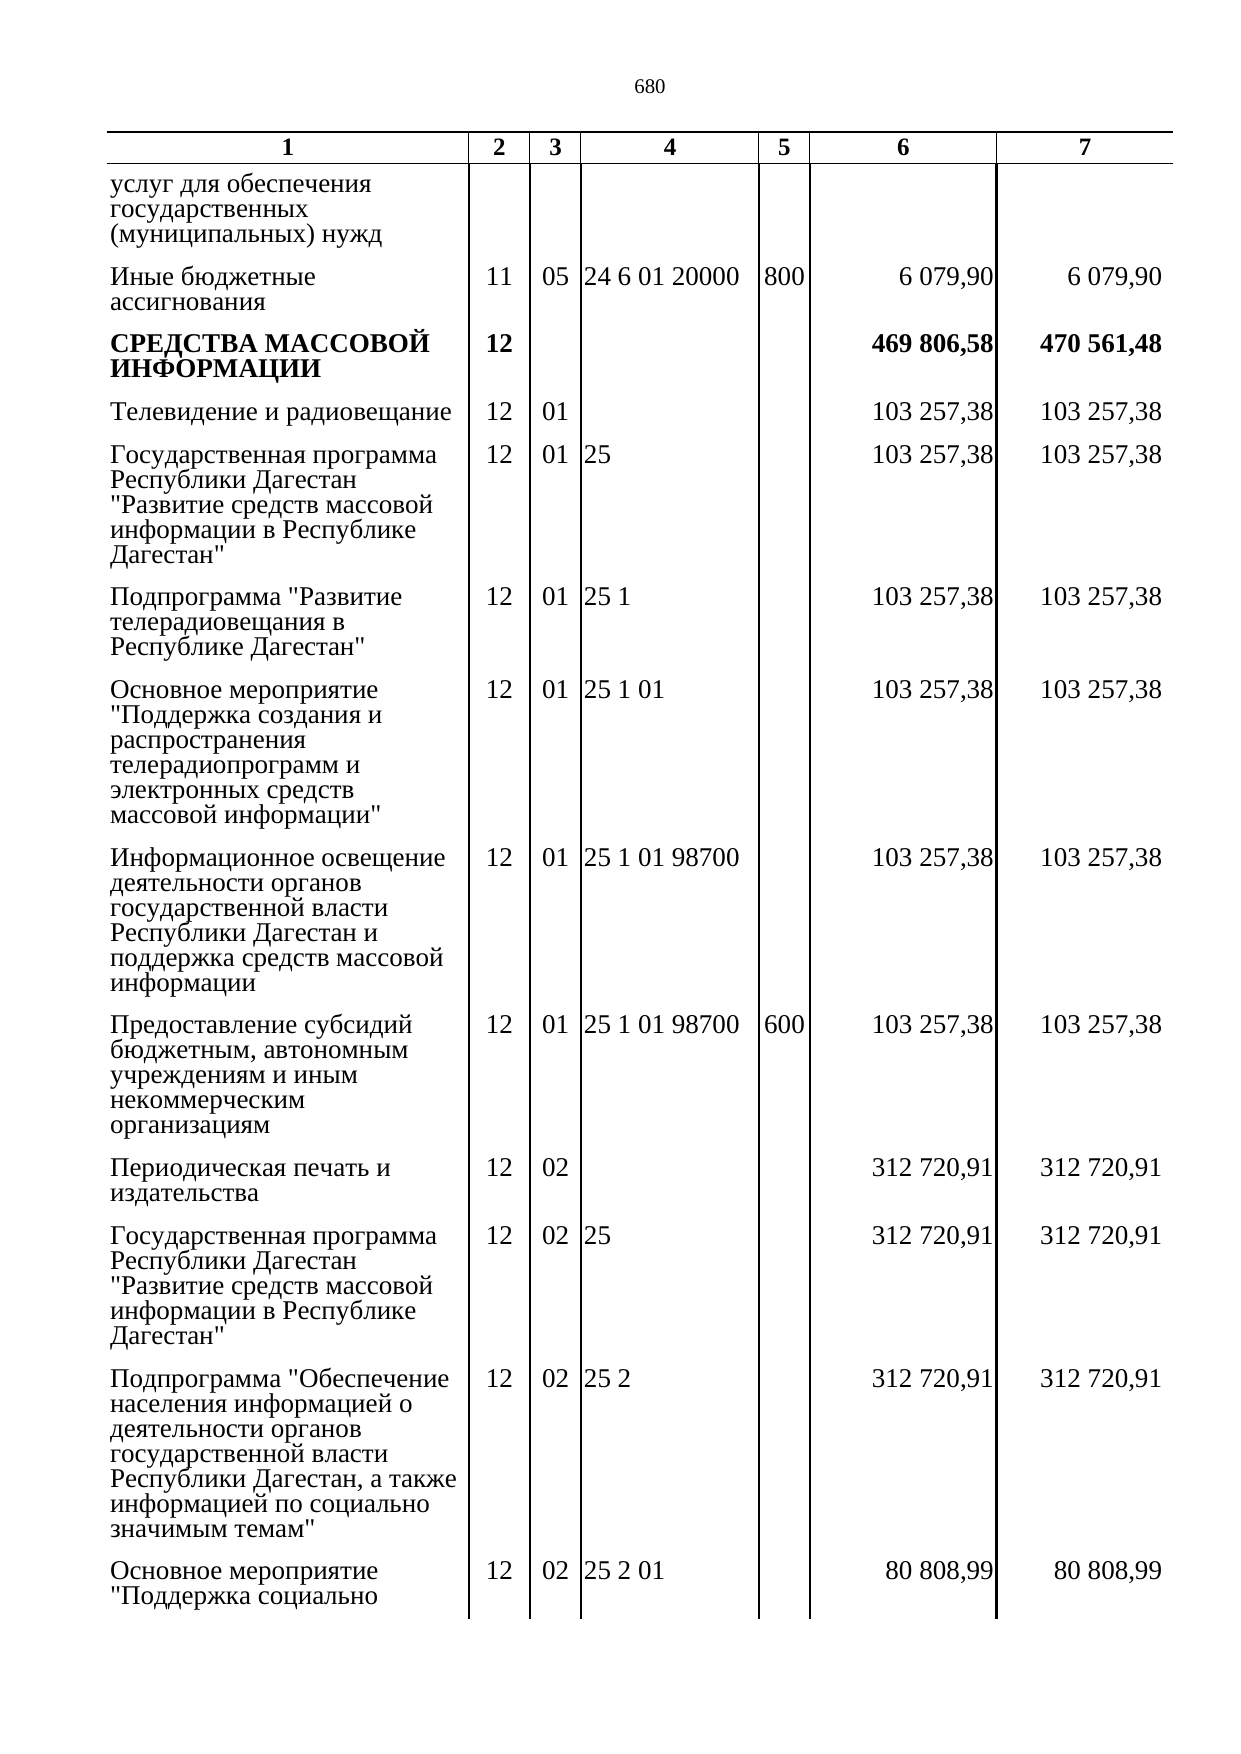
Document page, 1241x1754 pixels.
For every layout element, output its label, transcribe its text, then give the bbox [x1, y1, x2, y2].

table_header 4 [581, 133, 758, 163]
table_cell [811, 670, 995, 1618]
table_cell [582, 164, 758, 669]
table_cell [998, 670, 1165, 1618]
table_header 7 [997, 133, 1173, 163]
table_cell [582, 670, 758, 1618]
table_header 3 [530, 133, 580, 163]
table_header 6 [810, 133, 996, 163]
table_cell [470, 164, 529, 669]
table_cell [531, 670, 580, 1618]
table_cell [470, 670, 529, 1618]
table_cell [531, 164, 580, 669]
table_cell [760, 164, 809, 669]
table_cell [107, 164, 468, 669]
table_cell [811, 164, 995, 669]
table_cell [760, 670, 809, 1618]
table_header 1 [107, 133, 468, 163]
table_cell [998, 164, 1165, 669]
table_header 2 [469, 133, 529, 163]
table_header 5 [759, 133, 809, 163]
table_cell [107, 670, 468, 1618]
